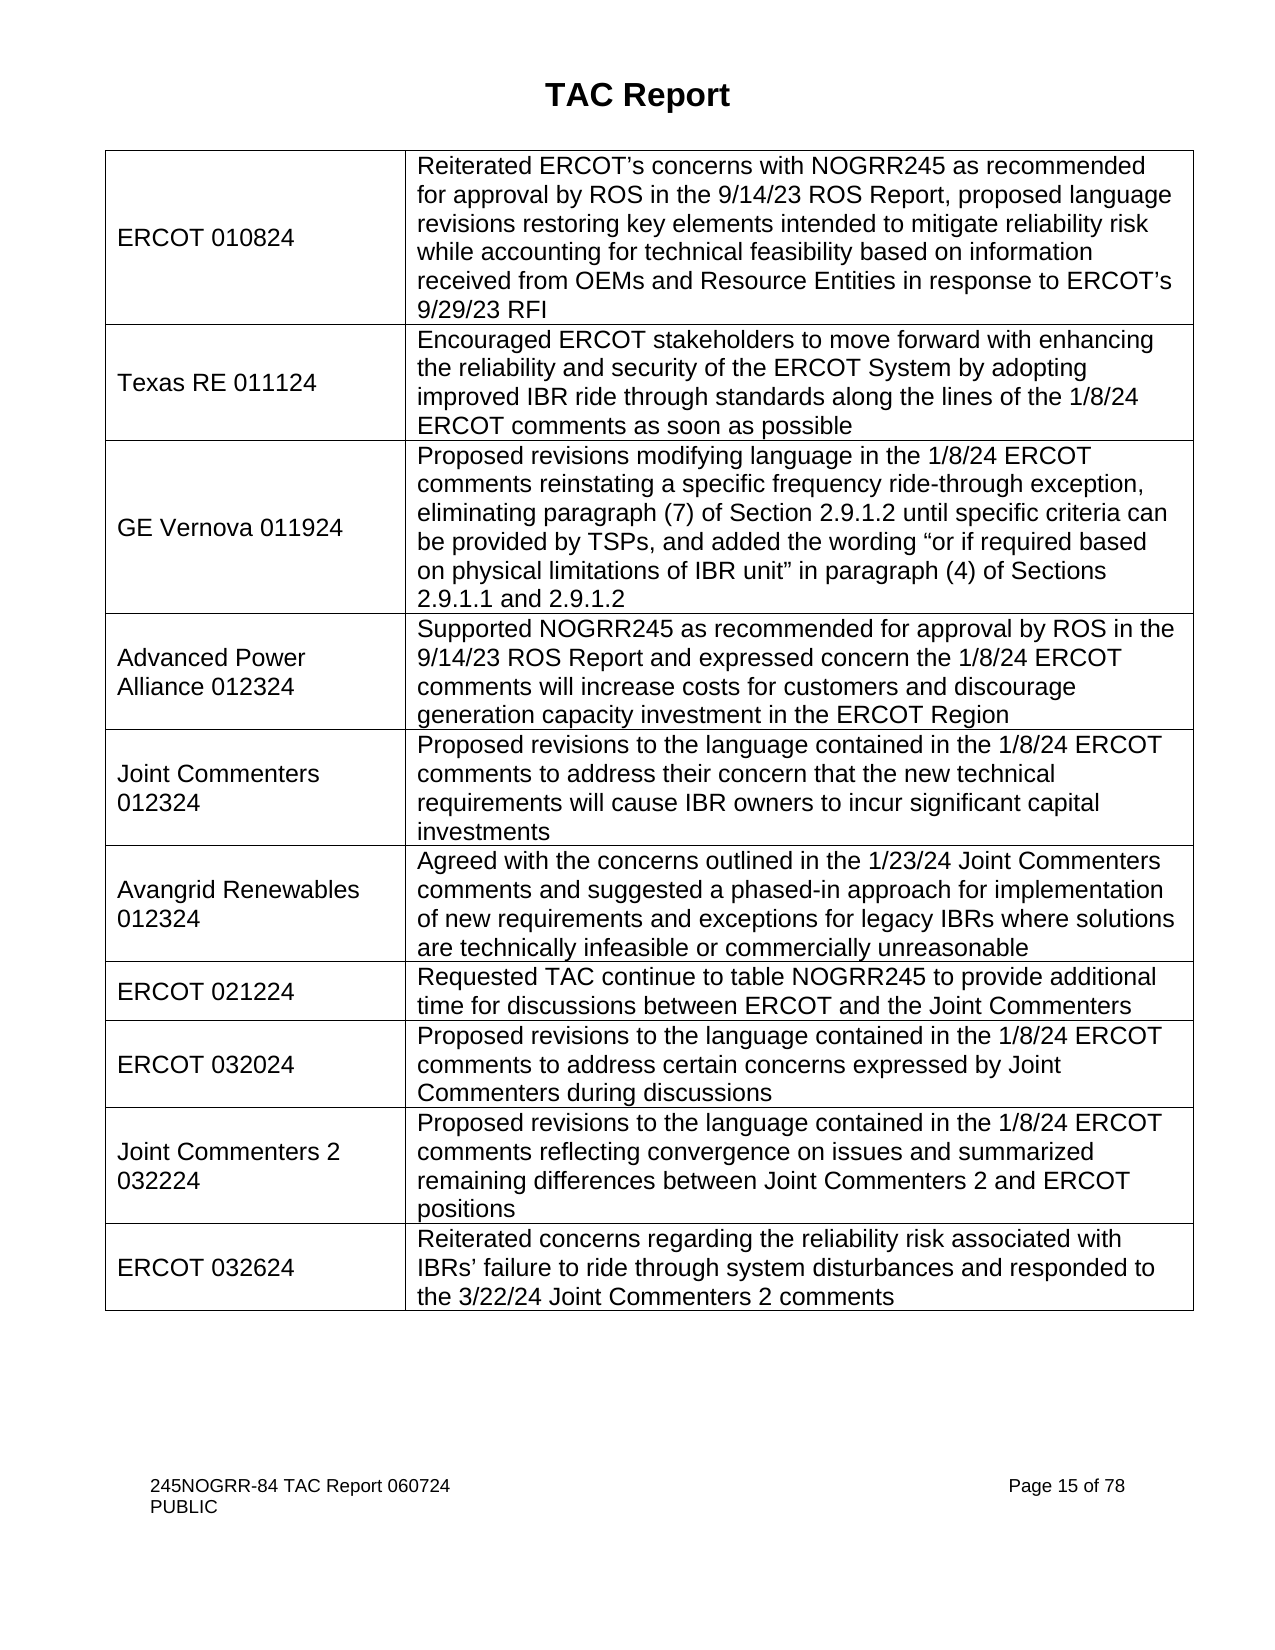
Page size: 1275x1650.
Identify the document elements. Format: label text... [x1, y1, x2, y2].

table_cell Texas RE 011124 [106, 325, 405, 439]
table_cell Reiterated ERCOT’s concerns with NOGRR245 as recommended for approval by ROS in the 9/14/23 ROS Report, proposed language revisions restoring key elements intended to mitigate reliability risk while accounting for technical feasibility based on information received from OEMs and Resource Entities in response to ERCOT’s 9/29/23 RFI [406, 151, 1193, 323]
table_cell ERCOT 021224 [106, 962, 405, 1020]
table_cell Requested TAC continue to table NOGRR245 to provide additional time for discussions between ERCOT and the Joint Commenters [406, 962, 1193, 1020]
table_cell Joint Commenters 012324 [106, 730, 405, 845]
table_cell ERCOT 010824 [106, 151, 405, 323]
table_cell Encouraged ERCOT stakeholders to move forward with enhancing the reliability and security of the ERCOT System by adopting improved IBR ride through standards along the lines of the 1/8/24 ERCOT comments as soon as possible [406, 325, 1193, 439]
table_cell Avangrid Renewables 012324 [106, 846, 405, 961]
table_cell GE Vernova 011924 [106, 441, 405, 613]
table_cell Proposed revisions to the language contained in the 1/8/24 ERCOT comments to address certain concerns expressed by Joint Commenters during discussions [406, 1021, 1193, 1107]
table_cell Advanced Power Alliance 012324 [106, 614, 405, 729]
table_cell Supported NOGRR245 as recommended for approval by ROS in the 9/14/23 ROS Report and expressed concern the 1/8/24 ERCOT comments will increase costs for customers and discourage generation capacity investment in the ERCOT Region [406, 614, 1193, 729]
table_cell Agreed with the concerns outlined in the 1/23/24 Joint Commenters comments and suggested a phased-in approach for implementation of new requirements and exceptions for legacy IBRs where solutions are technically infeasible or commercially unreasonable [406, 846, 1193, 961]
table_cell Reiterated concerns regarding the reliability risk associated with IBRs’ failure to ride through system disturbances and responded to the 3/22/24 Joint Commenters 2 comments [406, 1224, 1193, 1310]
table_cell Proposed revisions modifying language in the 1/8/24 ERCOT comments reinstating a specific frequency ride-through exception, eliminating paragraph (7) of Section 2.9.1.2 until specific criteria can be provided by TSPs, and added the wording “or if required based on physical limitations of IBR unit” in paragraph (4) of Sections 2.9.1.1 and 2.9.1.2 [406, 441, 1193, 613]
table_cell ERCOT 032024 [106, 1021, 405, 1107]
table_cell Proposed revisions to the language contained in the 1/8/24 ERCOT comments reflecting convergence on issues and summarized remaining differences between Joint Commenters 2 and ERCOT positions [406, 1108, 1193, 1223]
table_cell ERCOT 032624 [106, 1224, 405, 1310]
table_cell Joint Commenters 2 032224 [106, 1108, 405, 1223]
table_cell Proposed revisions to the language contained in the 1/8/24 ERCOT comments to address their concern that the new technical requirements will cause IBR owners to incur significant capital investments [406, 730, 1193, 845]
